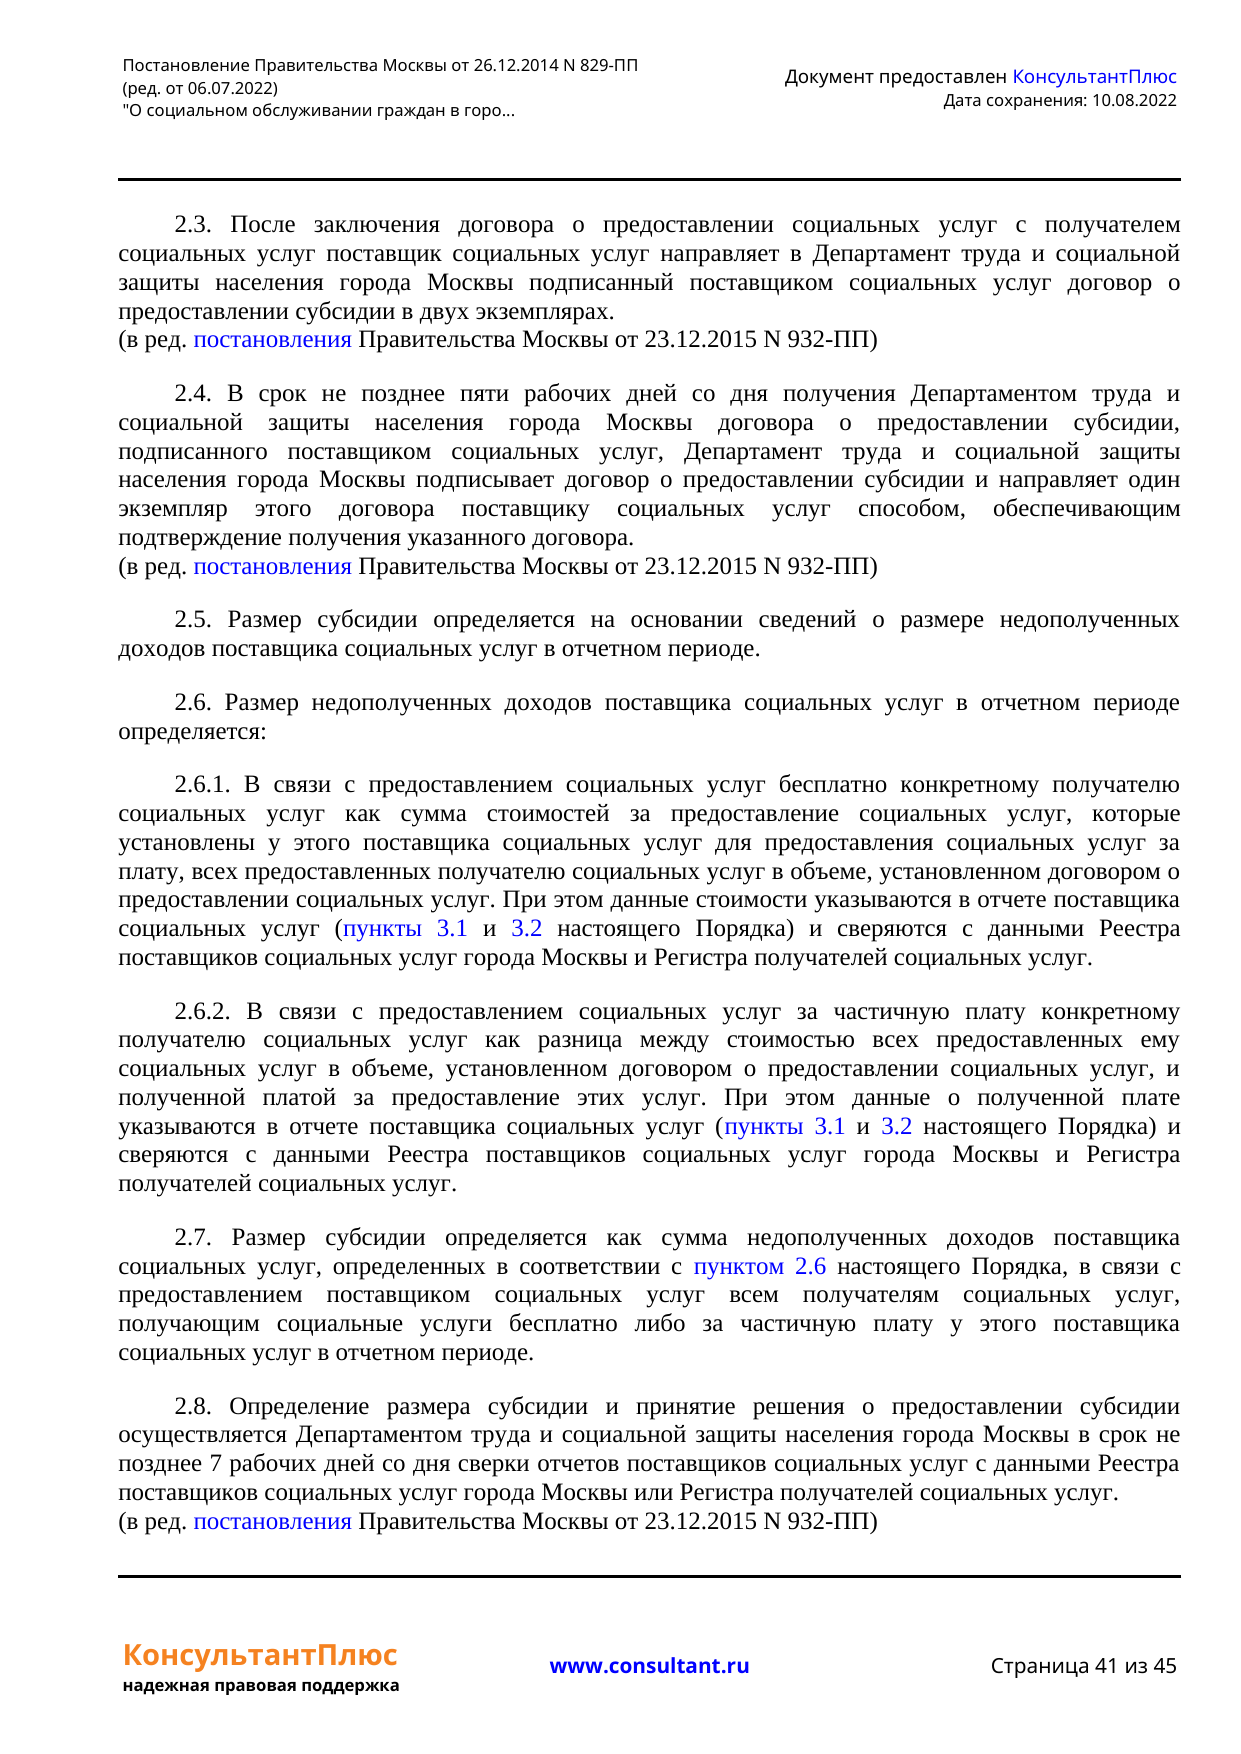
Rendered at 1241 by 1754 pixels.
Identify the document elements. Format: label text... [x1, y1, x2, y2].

text 2.8. Определение размера субсидии и принятие решения о предоставлении субсидии осуществляется Департаментом труда и социальной защиты населения города Москвы в срок не позднее 7 рабочих дней со дня сверки отчетов поставщиков социальных услуг с данными Реестра поставщиков социальных услуг города Москвы или Регистра получателей социальных услуг. [118, 1391, 1181, 1506]
text (в ред. постановления Правительства Москвы от 23.12.2015 N 932-ПП) [118, 324, 1181, 353]
text 2.6.1. В связи с предоставлением социальных услуг бесплатно конкретному получателю социальных услуг как сумма стоимостей за предоставление социальных услуг, которые установлены у этого поставщика социальных услуг для предоставления социальных услуг за плату, всех предоставленных получателю социальных услуг в объеме, установленном договором о предоставлении социальных услуг. При этом данные стоимости указываются в отчете поставщика социальных услуг (пункты 3.1 и 3.2 настоящего Порядка) и сверяются с данными Реестра поставщиков социальных услуг города Москвы и Регистра получателей социальных услуг. [118, 769, 1181, 971]
text 2.3. После заключения договора о предоставлении социальных услуг с получателем социальных услуг поставщик социальных услуг направляет в Департамент труда и социальной защиты населения города Москвы подписанный поставщиком социальных услуг договор о предоставлении субсидии в двух экземплярах. [118, 209, 1181, 324]
text 2.4. В срок не позднее пяти рабочих дней со дня получения Департаментом труда и социальной защиты населения города Москвы договора о предоставлении субсидии, подписанного поставщиком социальных услуг, Департамент труда и социальной защиты населения города Москвы подписывает договор о предоставлении субсидии и направляет один экземпляр этого договора поставщику социальных услуг способом, обеспечивающим подтверждение получения указанного договора. [118, 378, 1181, 551]
text (в ред. постановления Правительства Москвы от 23.12.2015 N 932-ПП) [118, 1506, 1181, 1534]
text 2.6. Размер недополученных доходов поставщика социальных услуг в отчетном периоде определяется: [118, 687, 1181, 744]
text 2.6.2. В связи с предоставлением социальных услуг за частичную плату конкретному получателю социальных услуг как разница между стоимостью всех предоставленных ему социальных услуг в объеме, установленном договором о предоставлении социальных услуг, и полученной платой за предоставление этих услуг. При этом данные о полученной плате указываются в отчете поставщика социальных услуг (пункты 3.1 и 3.2 настоящего Порядка) и сверяются с данными Реестра поставщиков социальных услуг города Москвы и Регистра получателей социальных услуг. [118, 996, 1181, 1197]
text 2.5. Размер субсидии определяется на основании сведений о размере недополученных доходов поставщика социальных услуг в отчетном периоде. [118, 604, 1181, 662]
text 2.7. Размер субсидии определяется как сумма недополученных доходов поставщика социальных услуг, определенных в соответствии с пунктом 2.6 настоящего Порядка, в связи с предоставлением поставщиком социальных услуг всем получателям социальных услуг, получающим социальные услуги бесплатно либо за частичную плату у этого поставщика социальных услуг в отчетном периоде. [118, 1222, 1181, 1366]
text (в ред. постановления Правительства Москвы от 23.12.2015 N 932-ПП) [118, 551, 1181, 579]
